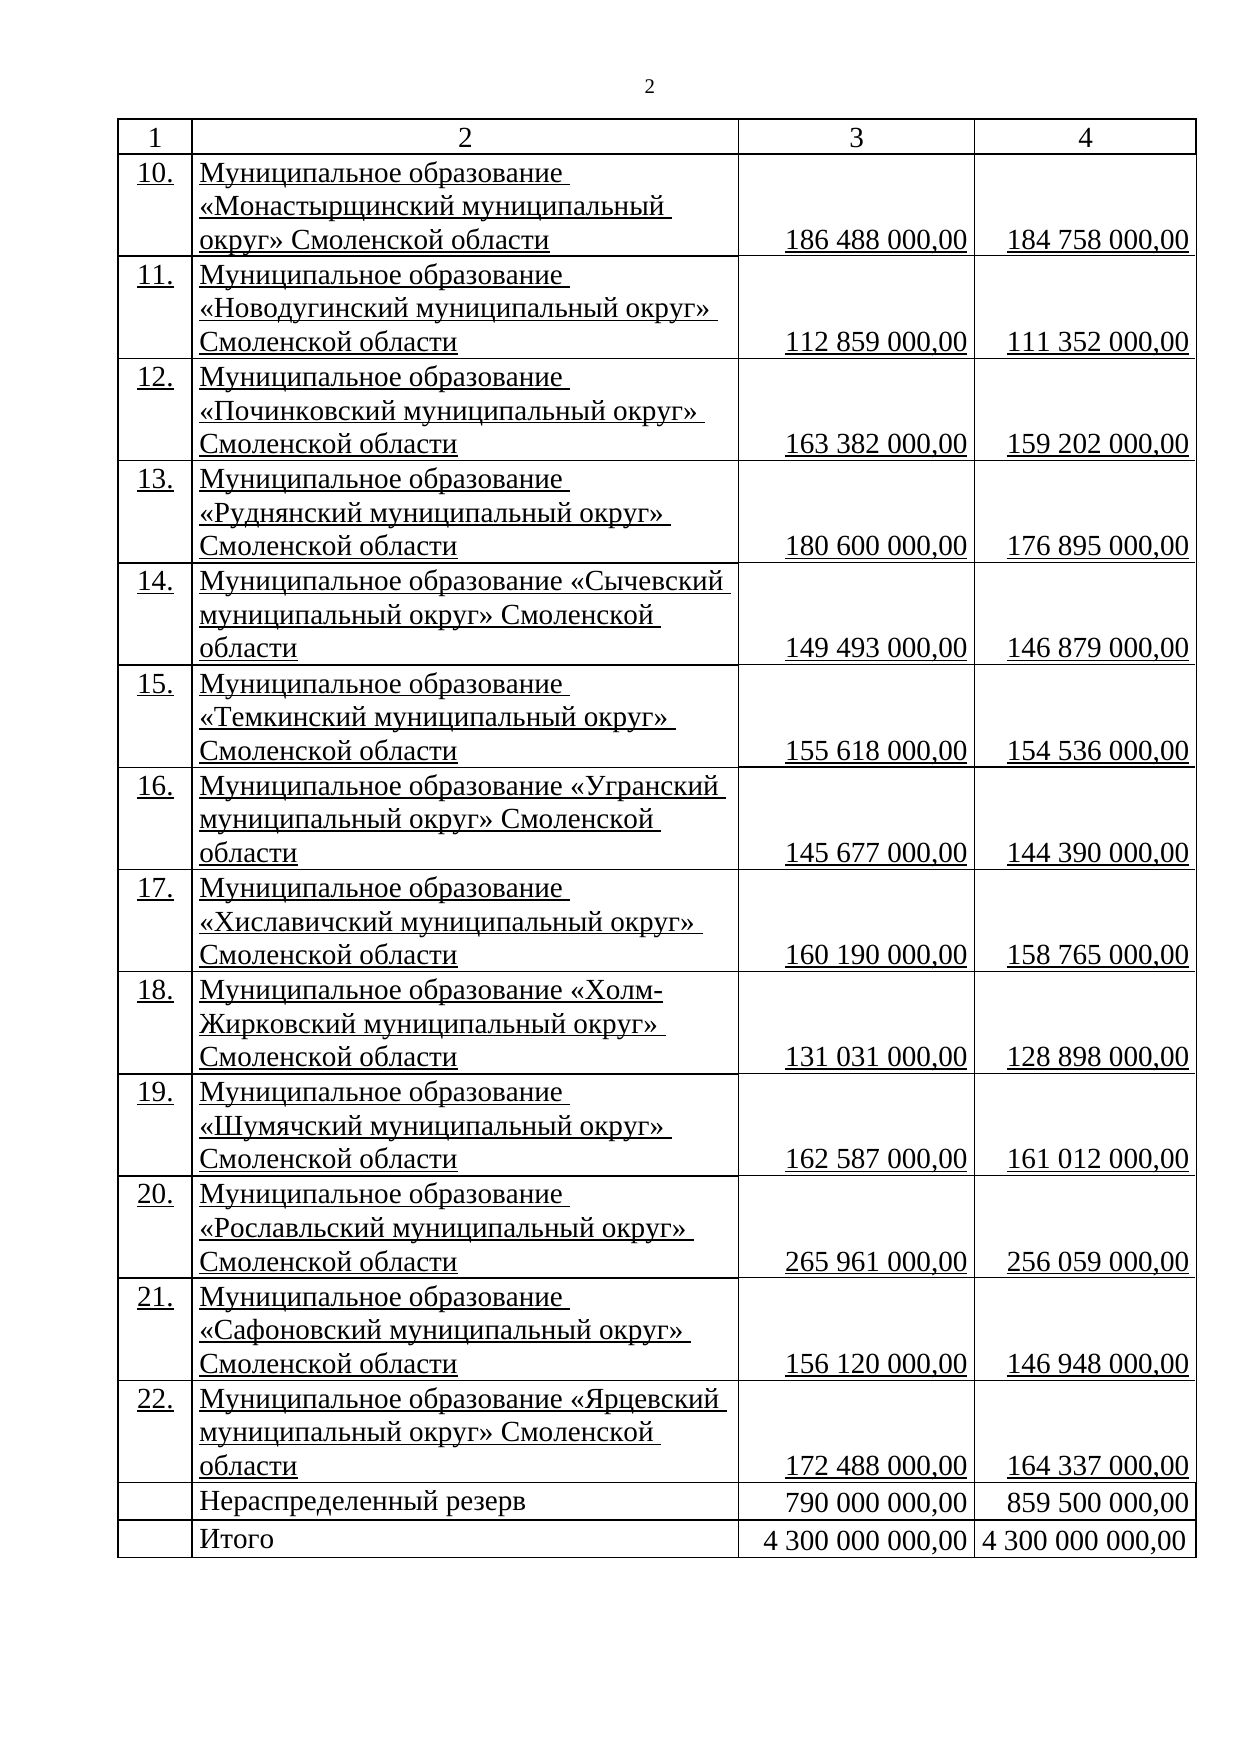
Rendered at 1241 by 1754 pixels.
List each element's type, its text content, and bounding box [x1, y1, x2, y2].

table_cell 146 879 000,00 [975, 562, 1196, 664]
table_cell 111 352 000,00 [975, 255, 1196, 358]
table_cell Муниципальное образование «Хиславичский муниципальный округ» Смоленской области [193, 870, 738, 971]
table_cell 256 059 000,00 [975, 1175, 1196, 1277]
table_cell 154 536 000,00 [975, 664, 1196, 766]
table_header 3 [739, 120, 974, 153]
table_cell Муниципальное образование «Угранский муниципальный округ» Смоленской области [193, 768, 738, 868]
table_cell 4 300 000 000,00 [975, 1521, 1195, 1557]
table_cell 790 000 000,00 [739, 1483, 974, 1519]
table_cell Нераспределенный резерв [193, 1483, 738, 1519]
table_cell 155 618 000,00 [739, 665, 974, 766]
table_cell 146 948 000,00 [975, 1277, 1196, 1379]
table_cell [119, 1483, 191, 1519]
table_cell 15. [119, 666, 191, 766]
table_cell 176 895 000,00 [975, 460, 1196, 562]
table_cell Муниципальное образование «Новодугинский муниципальный округ» Смоленской области [193, 257, 738, 358]
table_cell 131 031 000,00 [739, 972, 974, 1073]
table_cell Муниципальное образование «Темкинский муниципальный округ» Смоленской области [193, 666, 738, 766]
table_cell 18. [119, 972, 191, 1073]
table_cell 163 382 000,00 [739, 359, 974, 460]
table_cell Муниципальное образование «Сычевский муниципальный округ» Смоленской области [193, 564, 738, 664]
table_cell 172 488 000,00 [739, 1381, 974, 1482]
table_cell 159 202 000,00 [975, 358, 1196, 460]
table_cell Муниципальное образование «Монастырщинский муниципальный округ» Смоленской области [193, 155, 738, 255]
table_cell 161 012 000,00 [975, 1073, 1196, 1175]
table_cell 149 493 000,00 [739, 563, 974, 664]
table_cell 10. [119, 155, 191, 255]
table_cell Муниципальное образование «Холм-Жирковский муниципальный округ» Смоленской области [193, 972, 738, 1073]
table_cell Муниципальное образование «Ярцевский муниципальный округ» Смоленской области [193, 1381, 738, 1482]
table_cell 20. [119, 1177, 191, 1277]
table_cell 145 677 000,00 [739, 768, 974, 868]
table_cell 180 600 000,00 [739, 461, 974, 562]
table_cell 160 190 000,00 [739, 870, 974, 971]
table_cell 16. [119, 768, 191, 868]
table_cell Муниципальное образование «Рославльский муниципальный округ» Смоленской области [193, 1177, 738, 1277]
table_cell 128 898 000,00 [975, 971, 1196, 1073]
table_cell 13. [119, 461, 191, 562]
table_cell 17. [119, 870, 191, 971]
table_cell Муниципальное образование «Шумячский муниципальный округ» Смоленской области [193, 1075, 738, 1175]
table_cell 265 961 000,00 [739, 1176, 974, 1277]
table_cell 162 587 000,00 [739, 1074, 974, 1175]
table_cell 11. [119, 257, 191, 358]
table_cell Муниципальное образование «Сафоновский муниципальный округ» Смоленской области [193, 1279, 738, 1379]
table_cell 186 488 000,00 [739, 155, 974, 255]
table_cell Муниципальное образование «Починковский муниципальный округ» Смоленской области [193, 359, 738, 460]
table_header 4 [975, 120, 1195, 153]
table_cell 19. [119, 1075, 191, 1175]
table_cell [119, 1521, 191, 1557]
table_cell 859 500 000,00 [975, 1483, 1195, 1519]
table_header 1 [119, 120, 191, 153]
table_cell 12. [119, 359, 191, 460]
table_cell 14. [119, 564, 191, 664]
table_cell 184 758 000,00 [975, 155, 1196, 255]
table_cell 22. [119, 1381, 191, 1482]
table_header 2 [193, 120, 738, 153]
table_cell 144 390 000,00 [975, 766, 1196, 868]
table_cell 156 120 000,00 [739, 1278, 974, 1379]
table_cell 21. [119, 1279, 191, 1379]
table_cell Муниципальное образование «Руднянский муниципальный округ» Смоленской области [193, 461, 738, 562]
table_cell Итого [193, 1521, 738, 1557]
table_cell 164 337 000,00 [975, 1380, 1196, 1482]
table_cell 158 765 000,00 [975, 869, 1196, 971]
table_cell 112 859 000,00 [739, 256, 974, 358]
table_cell 4 300 000 000,00 [739, 1521, 974, 1557]
